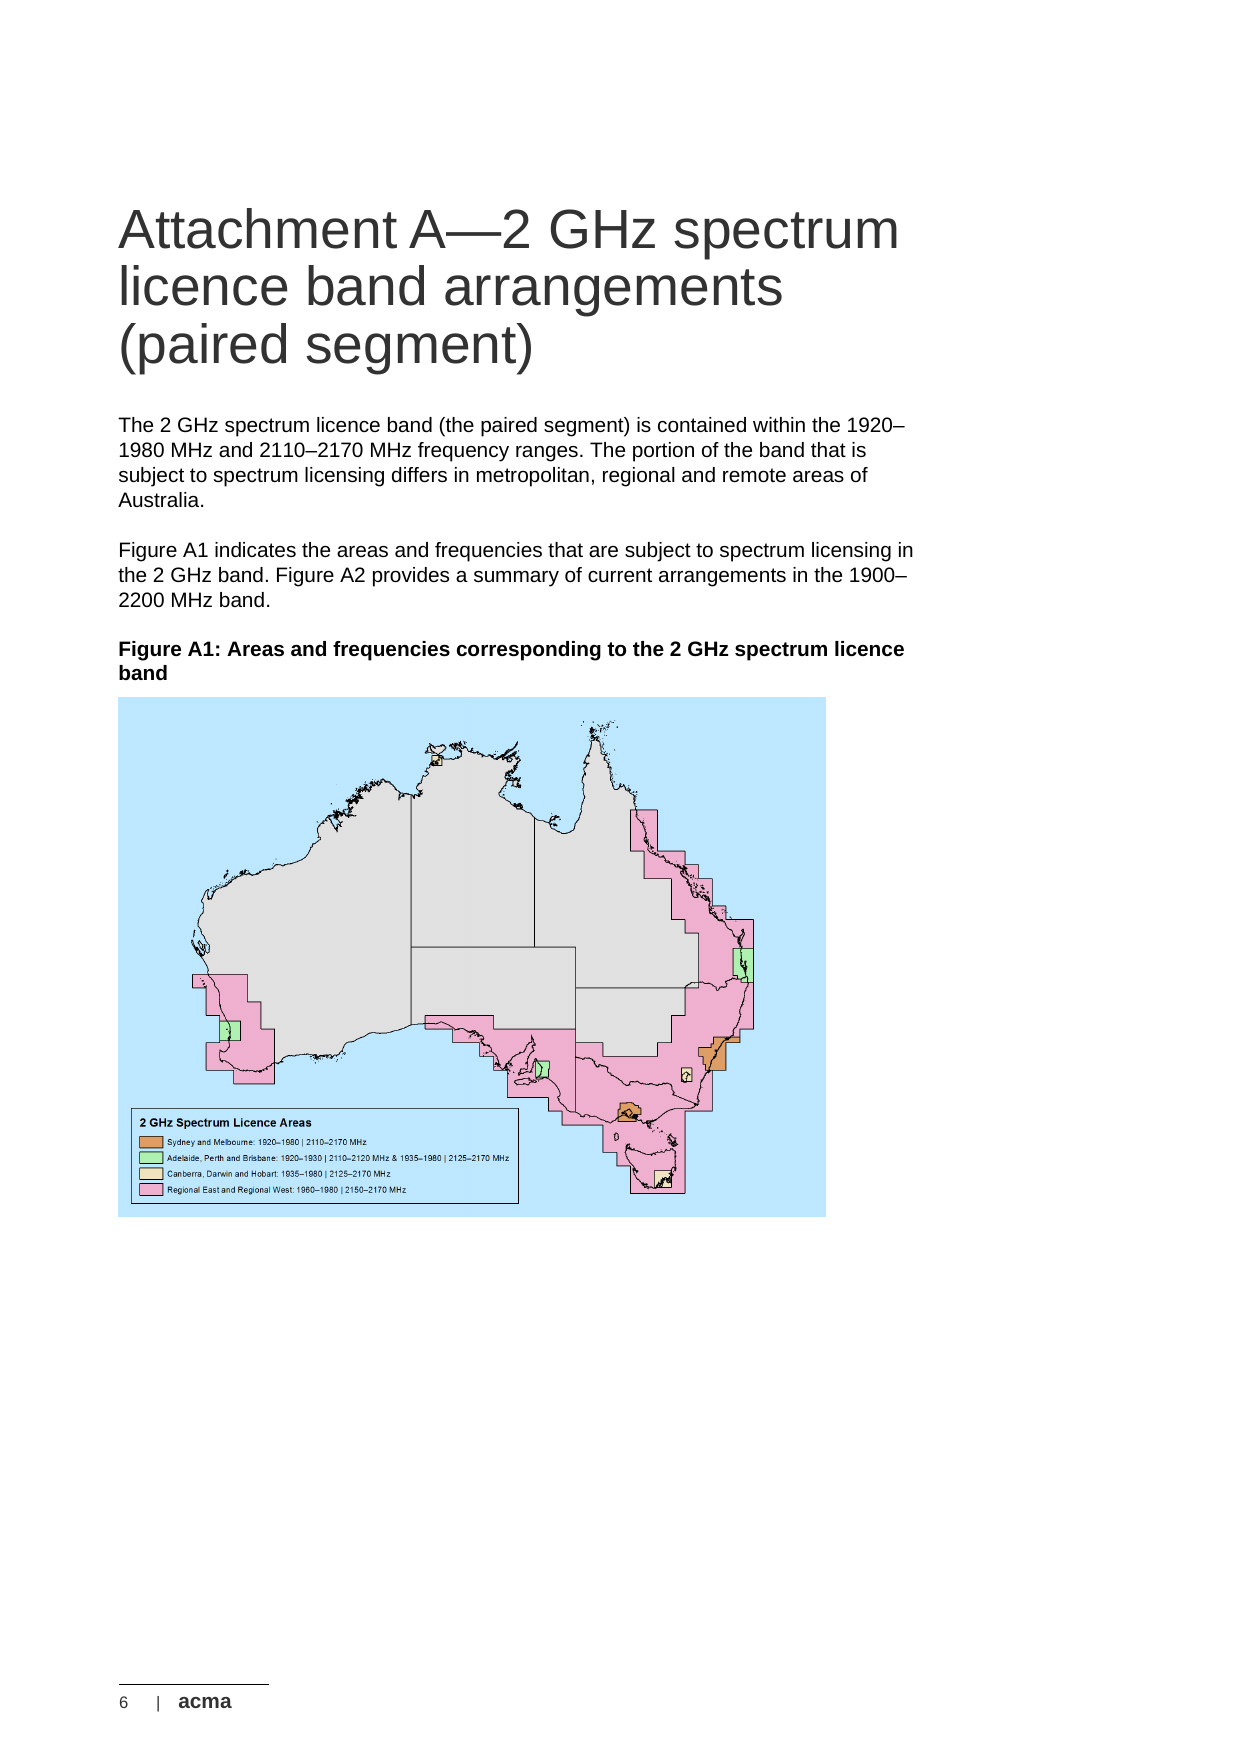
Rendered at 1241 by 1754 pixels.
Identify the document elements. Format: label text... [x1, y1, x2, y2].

subtitle Attachment A—2 GHz spectrum licence band arrangements (paired segment) [118, 203, 917, 374]
picture [118, 697, 826, 1217]
text Figure A1: Areas and frequencies corresponding to the 2 GHz spectrum licence band [118, 637, 917, 685]
text The 2 GHz spectrum licence band (the paired segment) is contained within the 1920–1980 MHz and 2110–2170 MHz frequency ranges. The portion of the band that is subject to spectrum licensing differs in metropolitan, regional and remote areas of Australia. [118, 412, 917, 512]
text Figure A1 indicates the areas and frequencies that are subject to spectrum licensing in the 2 GHz band. Figure A2 provides a summary of current arrangements in the 1900–2200 MHz band. [118, 537, 917, 612]
